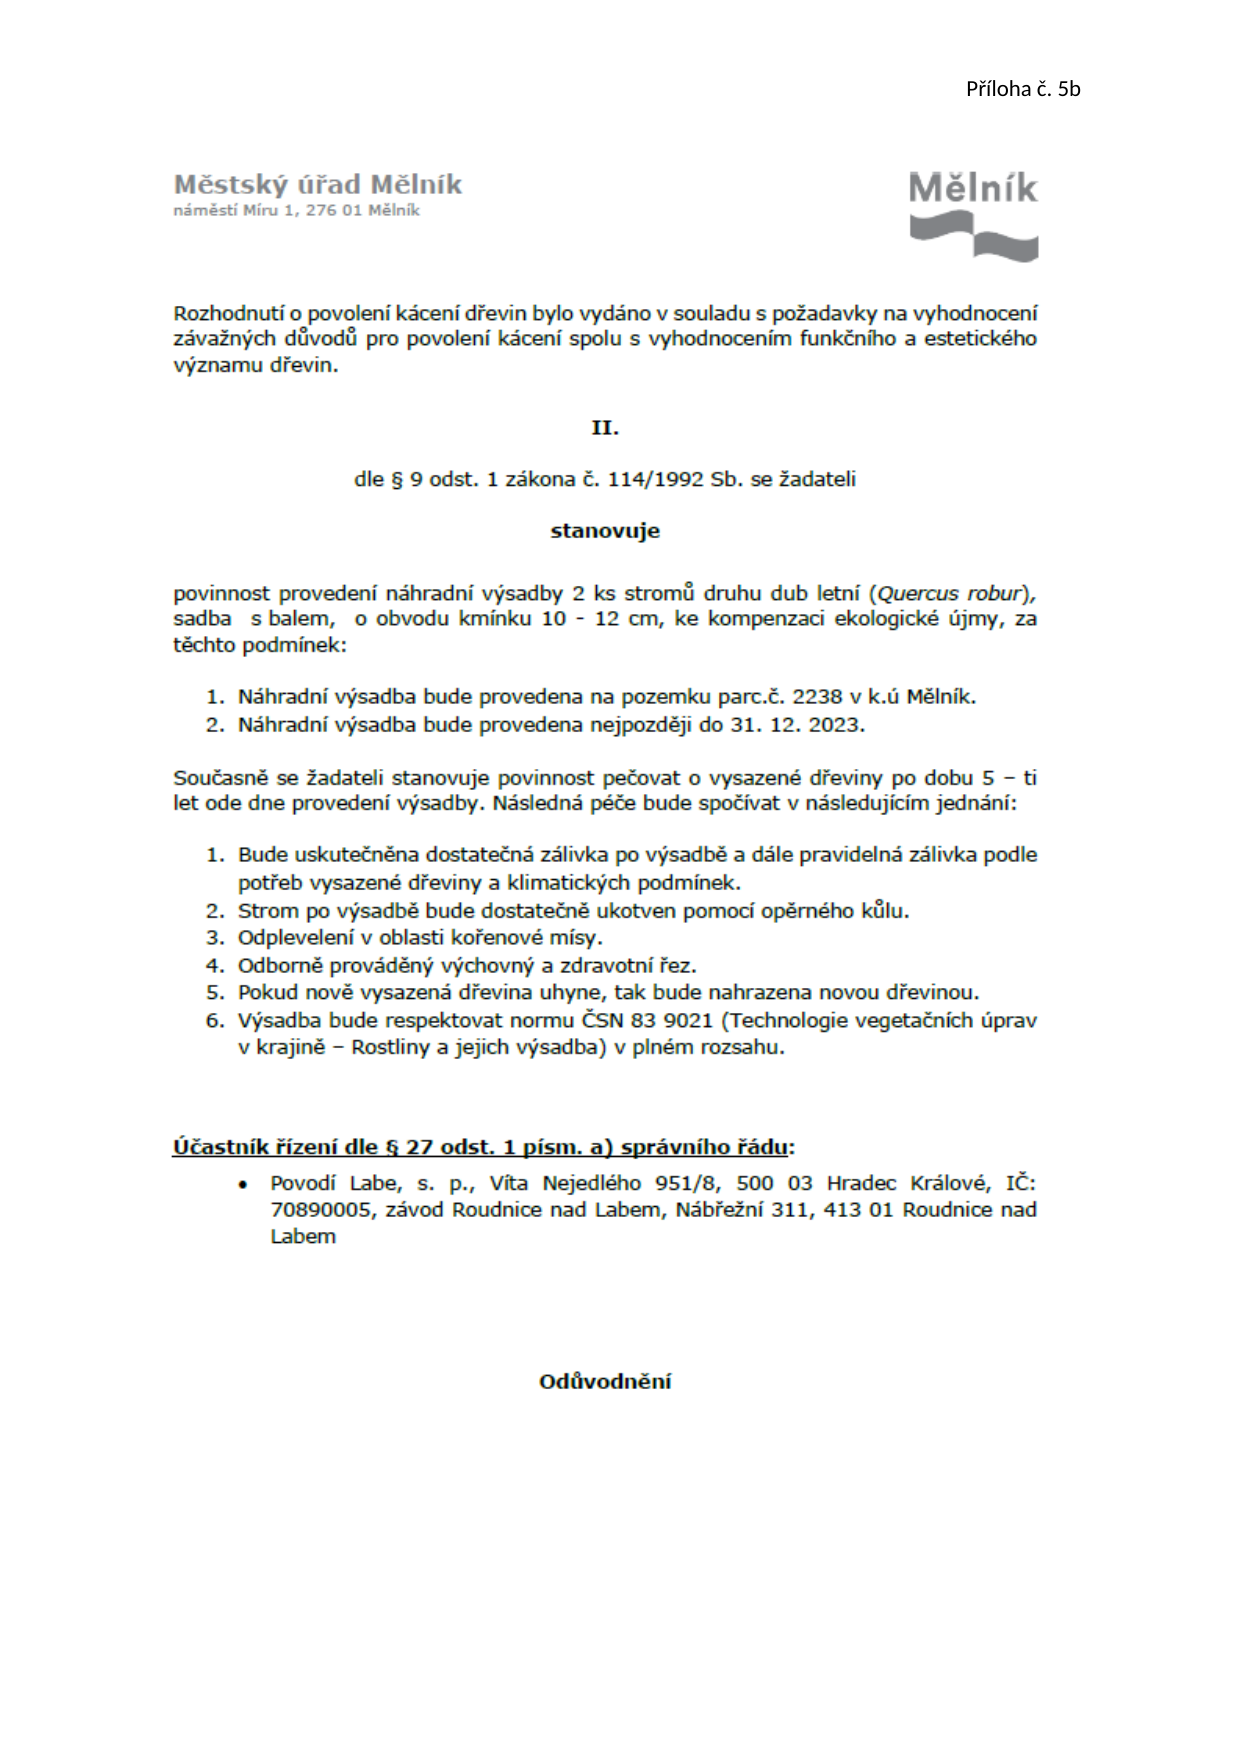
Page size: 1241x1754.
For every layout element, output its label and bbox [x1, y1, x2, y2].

picture [147, 147, 1081, 1425]
